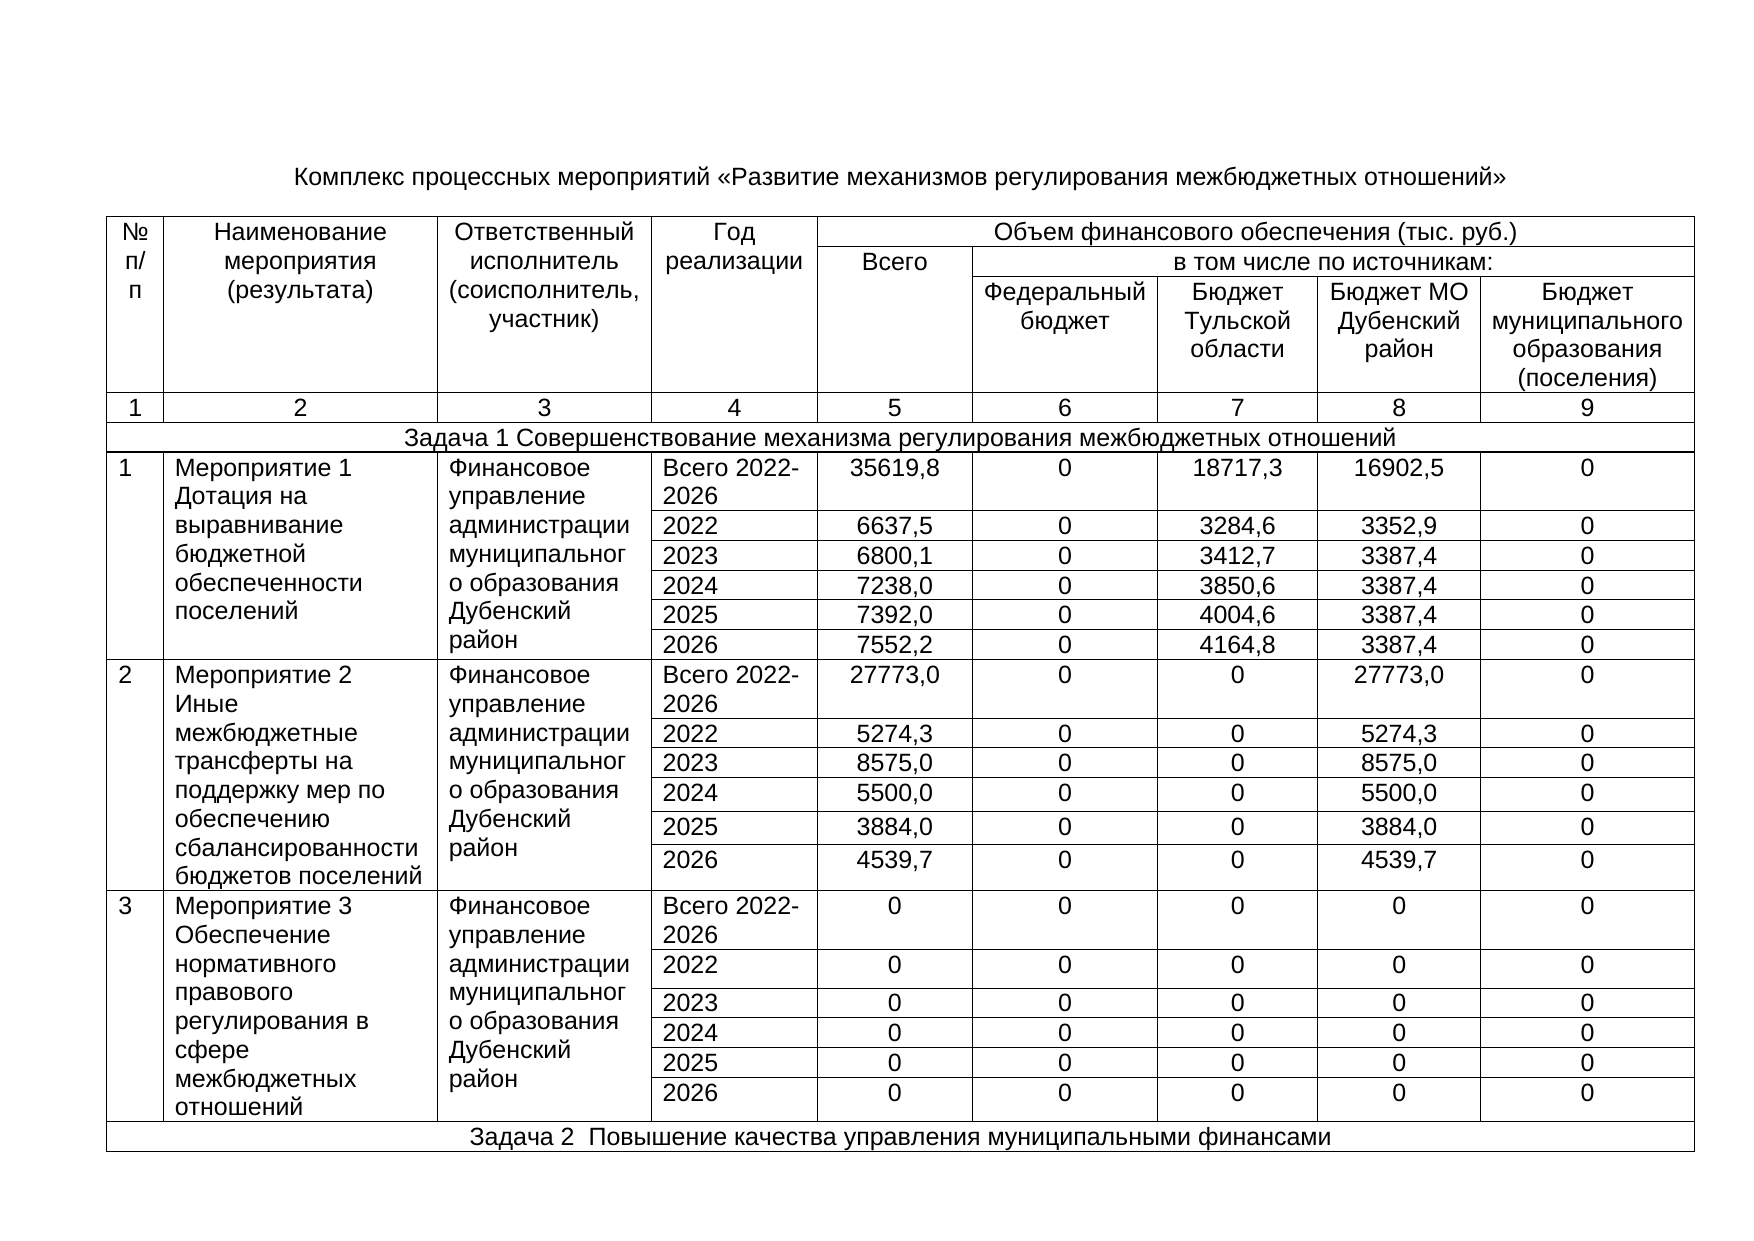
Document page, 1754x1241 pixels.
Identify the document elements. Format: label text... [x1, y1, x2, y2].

table_cell Мероприятие 3 Обеспечение нормативного правового регулирования в сфере межбюджетных отношений [164, 891, 437, 1121]
table_cell 0 [1481, 571, 1694, 599]
table_cell 0 [1158, 812, 1317, 844]
table_cell 0 [1158, 989, 1317, 1017]
table_cell 0 [1481, 891, 1694, 948]
table_cell 3412,7 [1158, 541, 1317, 569]
table_cell Федеральный бюджет [973, 277, 1157, 392]
table_cell 0 [973, 989, 1157, 1017]
table_cell 4164,8 [1158, 630, 1317, 659]
table_cell 0 [973, 1078, 1157, 1121]
table_cell 3387,4 [1318, 630, 1480, 659]
table_cell 0 [973, 511, 1157, 540]
table_cell 3850,6 [1158, 571, 1317, 599]
table_cell Всего [818, 247, 972, 392]
table_cell Финансовое управление администрации муниципального образования Дубенский район [438, 453, 651, 659]
table_cell 7 [1158, 393, 1317, 422]
table_cell 0 [973, 748, 1157, 777]
table_cell 3387,4 [1318, 571, 1480, 599]
table_cell 27773,0 [1318, 660, 1480, 717]
table_cell 2026 [652, 845, 817, 890]
table_cell Мероприятие 1 Дотация на выравнивание бюджетной обеспеченности поселений [164, 453, 437, 659]
table_cell 0 [1158, 778, 1317, 811]
table_cell 0 [818, 950, 972, 987]
table_cell 0 [1481, 748, 1694, 777]
table_cell 0 [1158, 1078, 1317, 1121]
table_cell Всего 2022-2026 [652, 891, 817, 948]
table_cell 0 [818, 1018, 972, 1047]
table_cell 4 [652, 393, 817, 422]
table_cell 6637,5 [818, 511, 972, 540]
table_cell 3284,6 [1158, 511, 1317, 540]
table_cell 2023 [652, 989, 817, 1017]
table_cell 2 [107, 660, 163, 890]
table_cell 0 [1318, 1018, 1480, 1047]
table_cell 2025 [652, 812, 817, 844]
table_cell 0 [1481, 719, 1694, 747]
table_cell 2025 [652, 600, 817, 629]
table_cell 0 [1481, 541, 1694, 569]
table_cell 9 [1481, 393, 1694, 422]
table_cell 0 [818, 891, 972, 948]
table_cell 2023 [652, 541, 817, 569]
table_cell 4539,7 [1318, 845, 1480, 890]
table_cell 2022 [652, 511, 817, 540]
table_cell 2022 [652, 950, 817, 987]
table_cell 7552,2 [818, 630, 972, 659]
table_header Наименование мероприятия (результата) [164, 217, 437, 392]
table_cell 3884,0 [1318, 812, 1480, 844]
table_cell 1 [107, 393, 163, 422]
table_cell Всего 2022-2026 [652, 453, 817, 510]
table_cell 0 [1318, 891, 1480, 948]
table_cell 0 [818, 989, 972, 1017]
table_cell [438, 891, 651, 1121]
table_cell 5274,3 [1318, 719, 1480, 747]
table_cell 0 [1158, 891, 1317, 948]
table_cell 0 [973, 891, 1157, 948]
table_cell Мероприятие 2 Иные межбюджетные трансферты на поддержку мер по обеспечению сбалансированности бюджетов поселений [164, 660, 437, 890]
table_cell 0 [1481, 812, 1694, 844]
table_cell Бюджет муниципального образования (поселения) [1481, 277, 1694, 392]
table_cell 0 [973, 1018, 1157, 1047]
table_cell 0 [1158, 1018, 1317, 1047]
table_cell 0 [973, 600, 1157, 629]
table_cell 3 [438, 393, 651, 422]
table_cell 0 [1318, 950, 1480, 987]
table_cell 3 [107, 891, 163, 1121]
table_cell в том числе по источникам: [973, 247, 1694, 276]
table_cell 6800,1 [818, 541, 972, 569]
table_cell 0 [818, 1078, 972, 1121]
table_cell 8 [1318, 393, 1480, 422]
table_cell 4539,7 [818, 845, 972, 890]
table_cell 2022 [652, 719, 817, 747]
table_cell 3352,9 [1318, 511, 1480, 540]
table_cell 0 [1158, 660, 1317, 717]
table_cell 0 [973, 1048, 1157, 1077]
table_cell 5274,3 [818, 719, 972, 747]
table_cell 18717,3 [1158, 453, 1317, 510]
table_cell 0 [973, 541, 1157, 569]
table_cell 8575,0 [818, 748, 972, 777]
table_header Ответственный исполнитель (соисполнитель, участник) [438, 217, 651, 392]
table_cell 0 [1158, 748, 1317, 777]
table_cell 0 [1481, 511, 1694, 540]
table_cell 0 [973, 660, 1157, 717]
table_cell 3387,4 [1318, 600, 1480, 629]
table_cell 0 [818, 1048, 972, 1077]
table_cell 0 [973, 950, 1157, 987]
table_header Объем финансового обеспечения (тыс. руб.) [818, 217, 1694, 246]
table_cell 27773,0 [818, 660, 972, 717]
table_cell 5500,0 [1318, 778, 1480, 811]
table_cell 0 [973, 812, 1157, 844]
table_cell 3387,4 [1318, 541, 1480, 569]
table_cell 5 [818, 393, 972, 422]
table_cell 7238,0 [818, 571, 972, 599]
table_cell 4004,6 [1158, 600, 1317, 629]
table_cell 2 [164, 393, 437, 422]
table_cell 2025 [652, 1048, 817, 1077]
table_cell 0 [1318, 1078, 1480, 1121]
table_cell 0 [1481, 950, 1694, 987]
table_cell 7392,0 [818, 600, 972, 629]
table_cell 0 [1158, 719, 1317, 747]
table_cell 2024 [652, 1018, 817, 1047]
table_cell 2024 [652, 571, 817, 599]
table_cell 0 [1481, 1018, 1694, 1047]
table_cell 0 [973, 845, 1157, 890]
table_cell 0 [973, 630, 1157, 659]
table_cell 8575,0 [1318, 748, 1480, 777]
table_cell 0 [1481, 989, 1694, 1017]
table_cell 2026 [652, 1078, 817, 1121]
table_cell 0 [1481, 600, 1694, 629]
table_header № п/п [107, 217, 163, 392]
table_cell 0 [1158, 1048, 1317, 1077]
text Комплекс процессных мероприятий «Развитие механизмов регулирования межбюджетных отношений» [118, 162, 1683, 191]
table_cell 0 [1481, 630, 1694, 659]
table_cell 0 [973, 571, 1157, 599]
table_cell 3884,0 [818, 812, 972, 844]
table_cell 2026 [652, 630, 817, 659]
table_cell 0 [1481, 453, 1694, 510]
table_cell Бюджет Тульской области [1158, 277, 1317, 392]
table_header Год реализации [652, 217, 817, 392]
table_cell 1 [107, 453, 163, 659]
table_cell 35619,8 [818, 453, 972, 510]
table_cell 16902,5 [1318, 453, 1480, 510]
table_cell Бюджет МО Дубенский район [1318, 277, 1480, 392]
table_cell 6 [973, 393, 1157, 422]
table_cell 0 [1481, 778, 1694, 811]
table_cell 0 [973, 719, 1157, 747]
table_cell 0 [1318, 989, 1480, 1017]
table_cell Финансовое управление администрации муниципального образования Дубенский район [438, 660, 651, 890]
table_cell 0 [1481, 845, 1694, 890]
table_cell 0 [973, 453, 1157, 510]
table_cell Задача 2 Повышение качества управления муниципальными финансами [107, 1122, 1694, 1151]
table_cell 0 [1318, 1048, 1480, 1077]
table_cell 0 [1158, 845, 1317, 890]
table_cell 0 [973, 778, 1157, 811]
table_cell 0 [1481, 1078, 1694, 1121]
table_cell Всего 2022-2026 [652, 660, 817, 717]
table_cell 5500,0 [818, 778, 972, 811]
table_cell 0 [1481, 660, 1694, 717]
table_cell 2023 [652, 748, 817, 777]
table_cell 0 [1481, 1048, 1694, 1077]
table_cell 0 [1158, 950, 1317, 987]
table_cell Задача 1 Совершенствование механизма регулирования межбюджетных отношений [107, 423, 1694, 451]
table_cell 2024 [652, 778, 817, 811]
